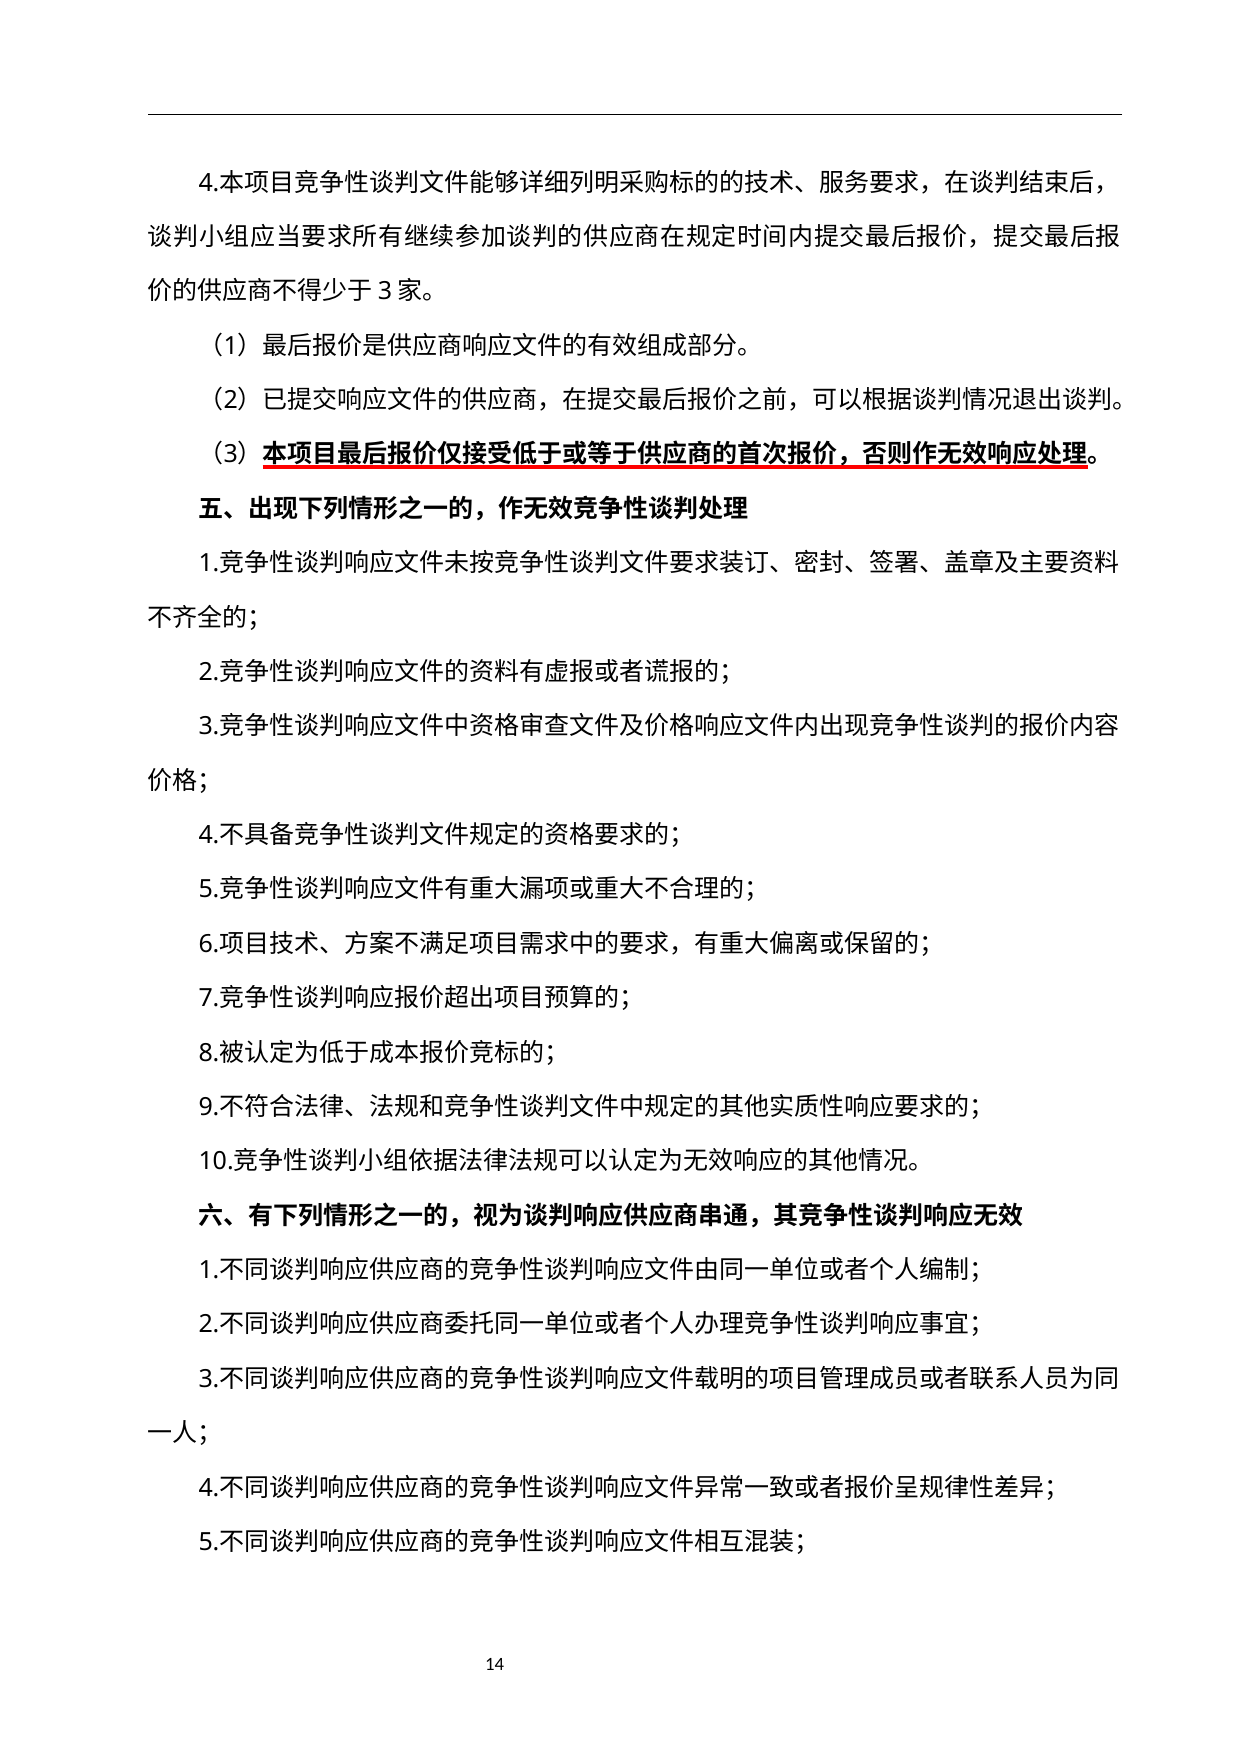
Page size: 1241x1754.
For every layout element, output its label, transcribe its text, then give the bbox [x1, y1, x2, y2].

text 4.本项目竞争性谈判文件能够详细列明采购标的的技术、服务要求，在谈判结束后，谈判小组应当要求所有继续参加谈判的供应商在规定时间内提交最后报价，提交最后报价的供应商不得少于3家。 [148, 162, 1122, 307]
text 10.竞争性谈判小组依据法律法规可以认定为无效响应的其他情况。 [148, 1141, 1122, 1177]
text 7.竞争性谈判响应报价超出项目预算的； [148, 978, 1122, 1014]
text 8.被认定为低于成本报价竞标的； [148, 1032, 1122, 1068]
text （1）最后报价是供应商响应文件的有效组成部分。 [148, 325, 1122, 361]
text 1.竞争性谈判响应文件未按竞争性谈判文件要求装订、密封、签署、盖章及主要资料不齐全的； [148, 543, 1122, 633]
text 五、出现下列情形之一的，作无效竞争性谈判处理 [148, 488, 1122, 524]
text 4.不同谈判响应供应商的竞争性谈判响应文件异常一致或者报价呈规律性差异； [148, 1467, 1122, 1503]
text 5.竞争性谈判响应文件有重大漏项或重大不合理的； [148, 869, 1122, 905]
text 5.不同谈判响应供应商的竞争性谈判响应文件相互混装； [148, 1521, 1122, 1558]
text 3.竞争性谈判响应文件中资格审查文件及价格响应文件内出现竞争性谈判的报价内容价格； [148, 706, 1122, 796]
text （2）已提交响应文件的供应商，在提交最后报价之前，可以根据谈判情况退出谈判。 [148, 379, 1122, 416]
text 1.不同谈判响应供应商的竞争性谈判响应文件由同一单位或者个人编制； [148, 1249, 1122, 1286]
text 3.不同谈判响应供应商的竞争性谈判响应文件载明的项目管理成员或者联系人员为同一人； [148, 1358, 1122, 1449]
text 9.不符合法律、法规和竞争性谈判文件中规定的其他实质性响应要求的； [148, 1086, 1122, 1123]
text 6.项目技术、方案不满足项目需求中的要求，有重大偏离或保留的； [148, 923, 1122, 959]
text 2.竞争性谈判响应文件的资料有虚报或者谎报的； [148, 651, 1122, 688]
text 六、有下列情形之一的，视为谈判响应供应商串通，其竞争性谈判响应无效 [148, 1195, 1122, 1231]
text 2.不同谈判响应供应商委托同一单位或者个人办理竞争性谈判响应事宜； [148, 1304, 1122, 1340]
text （3）本项目最后报价仅接受低于或等于供应商的首次报价，否则作无效响应处理。 [148, 434, 1122, 470]
text 4.不具备竞争性谈判文件规定的资格要求的； [148, 814, 1122, 851]
